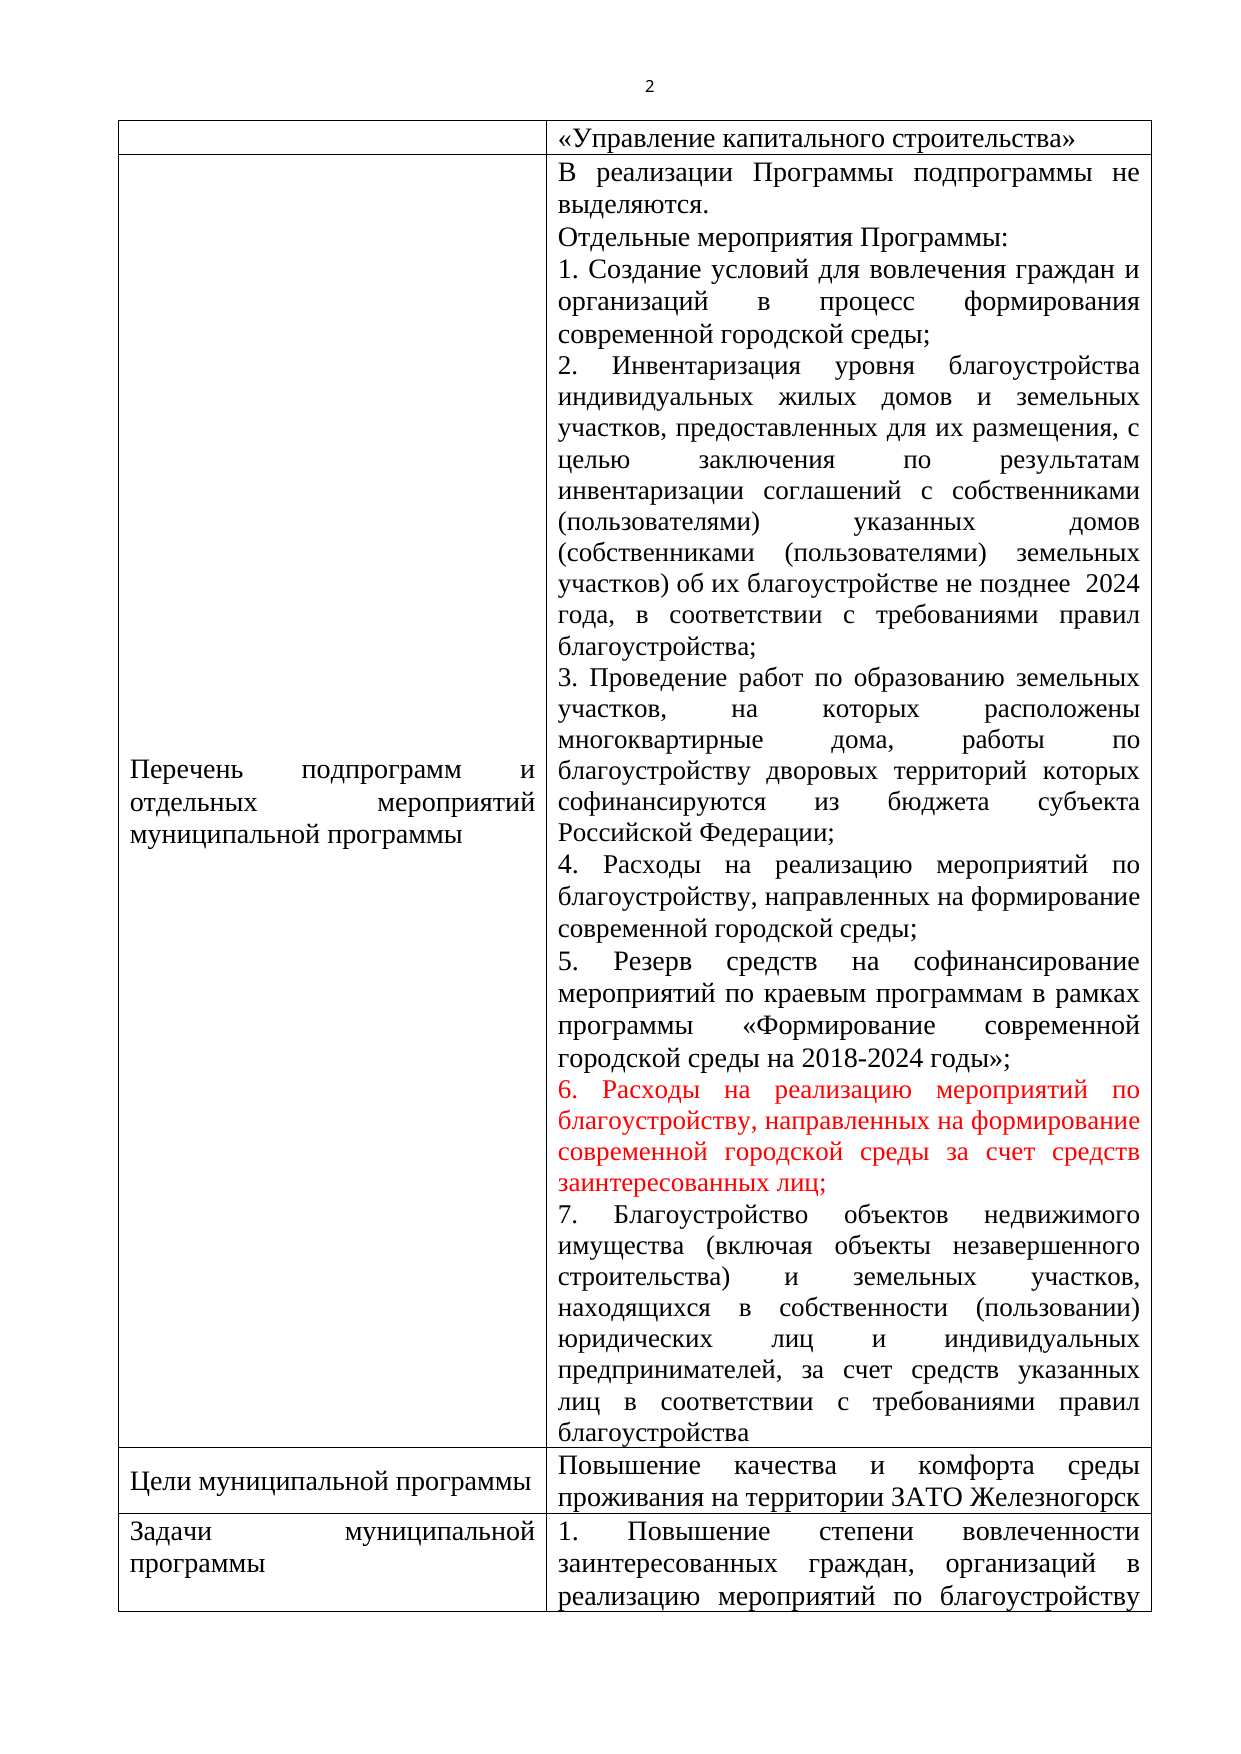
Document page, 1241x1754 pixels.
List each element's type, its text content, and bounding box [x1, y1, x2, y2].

table_cell В реализации Программы подпрограммы не выделяются. Отдельные мероприятия Программы: 1. Создание условий для вовлечения граждан и организаций в процесс формирования современной городской среды; 2. Инвентаризация уровня благоустройства индивидуальных жилых домов и земельных участков, предоставленных для их размещения, с целью заключения по результатам инвентаризации соглашений с собственниками (пользователями) указанных домов (собственниками (пользователями) земельных участков) об их благоустройстве не позднее 2024 года, в соответствии с требованиями правил благоустройства; 3. Проведение работ по образованию земельных участков, на которых расположены многоквартирные дома, работы по благоустройству дворовых территорий которых софинансируются из бюджета субъекта Российской Федерации; 4. Расходы на реализацию мероприятий по благоустройству, направленных на формирование современной городской среды; 5. Резерв средств на софинансирование мероприятий по краевым программам в рамках программы «Формирование современной городской среды на 2018-2024 годы»; 6. Расходы на реализацию мероприятий по благоустройству, направленных на формирование современной городской среды за счет средств заинтересованных лиц; 7. Благоустройство объектов недвижимого имущества (включая объекты незавершенного строительства) и земельных участков, находящихся в собственности (пользовании) юридических лиц и индивидуальных предпринимателей, за счет средств указанных лиц в соответствии с требованиями правил благоустройства [547, 155, 1151, 1447]
table_cell Повышение качества и комфорта среды проживания на территории ЗАТО Железногорск [547, 1448, 1151, 1513]
table_cell Цели муниципальной программы [119, 1448, 546, 1513]
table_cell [119, 121, 546, 154]
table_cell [547, 1514, 1151, 1611]
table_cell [119, 1514, 546, 1611]
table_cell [547, 121, 1151, 154]
table_cell Перечень подпрограмм и отдельных мероприятий муниципальной программы [119, 155, 546, 1447]
